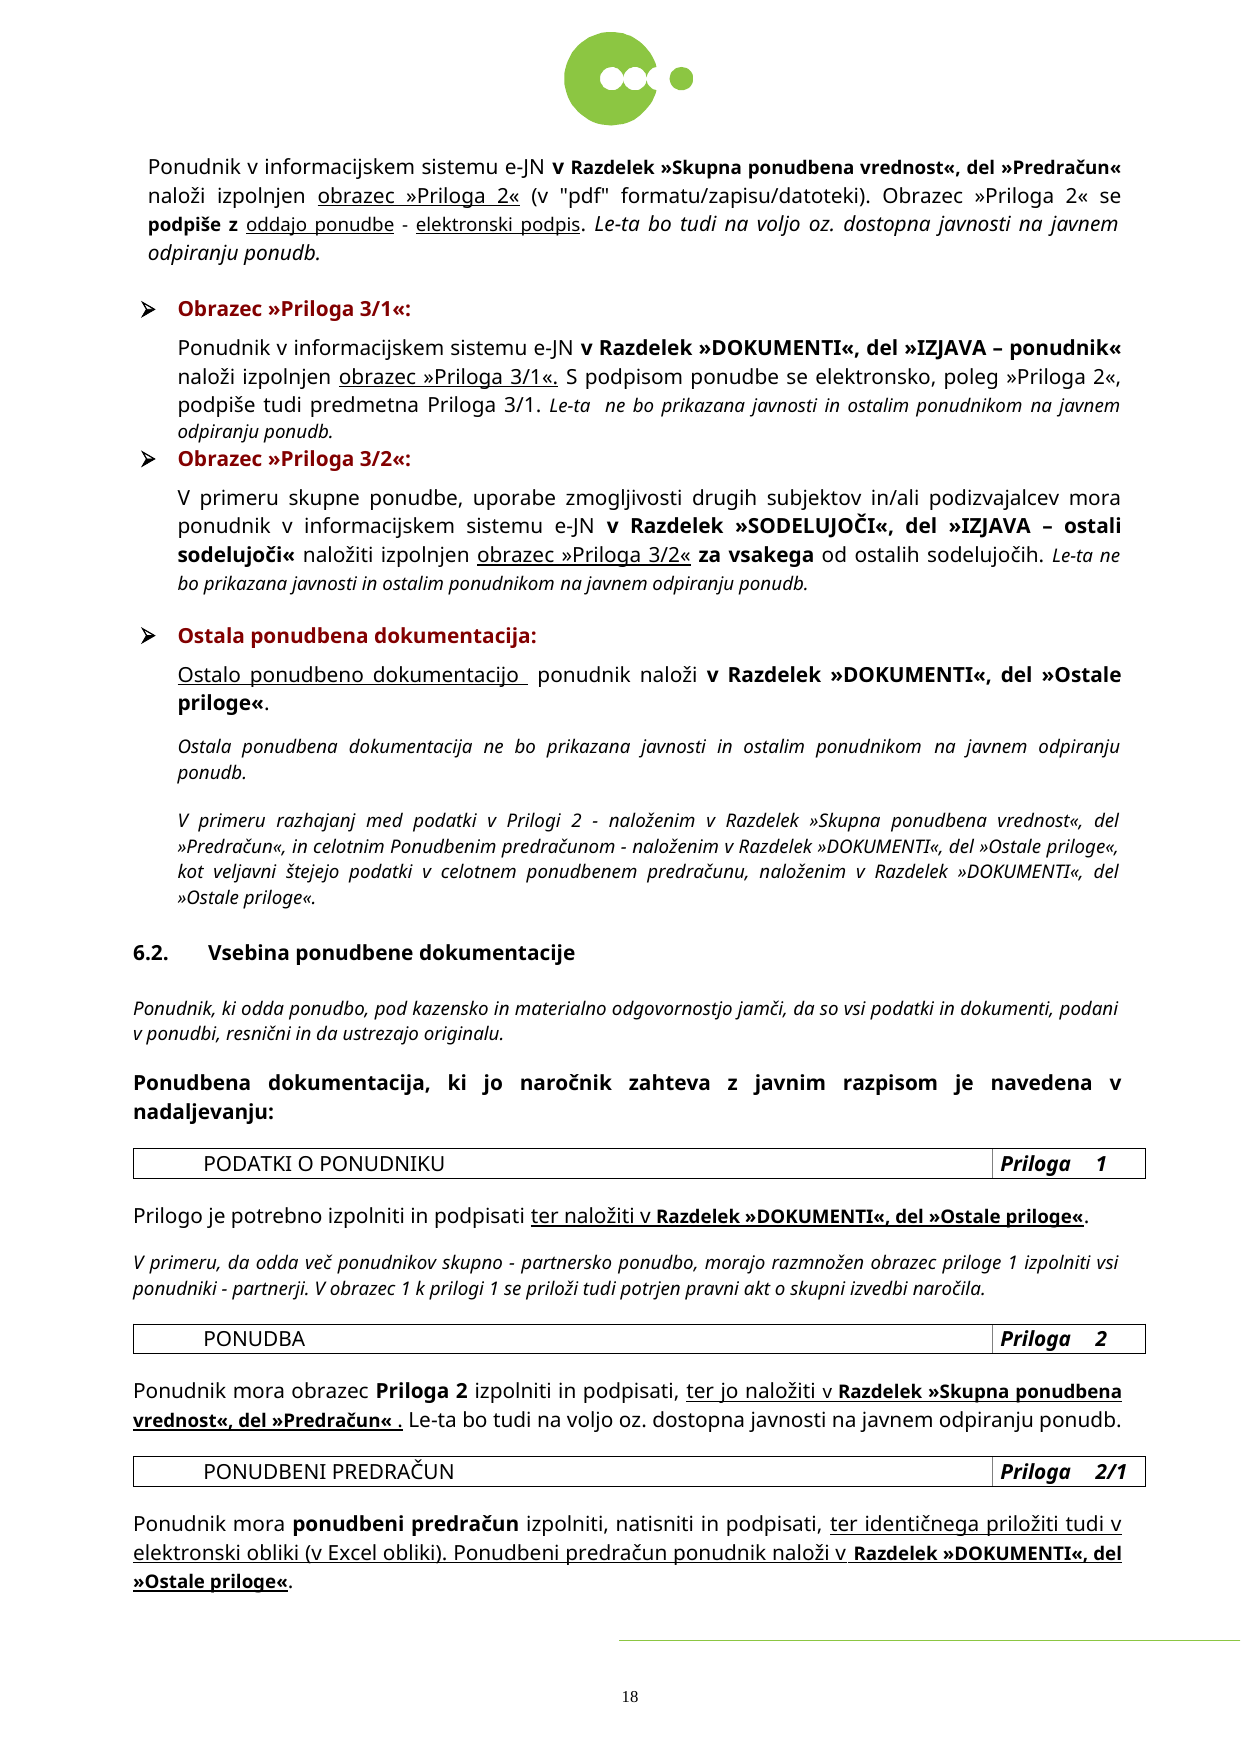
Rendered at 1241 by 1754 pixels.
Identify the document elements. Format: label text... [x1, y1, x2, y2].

table_header PONUDBA [196, 1325, 992, 1353]
table_header 1 [1088, 1149, 1145, 1178]
list Vsebina ponudbene dokumentacije [133, 938, 1122, 966]
text Ponudbena dokumentacija, ki jo naročnik zahteva z javnim razpisom je navedena v nadaljevanju: [133, 1068, 1122, 1125]
table_header 2/1 [1088, 1457, 1145, 1486]
text Ponudnik v informacijskem sistemu e-JN v Razdelek »DOKUMENTI«, del »IZJAVA – ponudnik« naloži izpolnjen obrazec »Priloga 3/1«. S podpisom ponudbe se elektronsko, poleg »Priloga 2«, podpiše tudi predmetna Priloga 3/1. Le-ta ne bo prikazana javnosti in ostalim ponudnikom na javnem odpiranju ponudb. [177, 333, 1122, 444]
table_header [134, 1325, 196, 1353]
text Ponudnik v informacijskem sistemu e-JN v Razdelek »Skupna ponudbena vrednost«, del »Predračun« naloži izpolnjen obrazec »Priloga 2« (v "pdf" formatu/zapisu/datoteki). Obrazec »Priloga 2« se podpiše z oddajo ponudbe - elektronski podpis. Le-ta bo tudi na voljo oz. dostopna javnosti na javnem odpiranju ponudb. [148, 152, 1122, 266]
text Ostalo ponudbeno dokumentacijo ponudnik naloži v Razdelek »DOKUMENTI«, del »Ostale priloge«. [177, 660, 1122, 717]
table_header 2 [1088, 1325, 1145, 1353]
text Ostala ponudbena dokumentacija ne bo prikazana javnosti in ostalim ponudnikom na javnem odpiranju ponudb. [177, 734, 1122, 785]
list Obrazec »Priloga 3/2«: [140, 444, 1122, 473]
table_header PONUDBENI PREDRAČUN [196, 1457, 992, 1486]
text Ponudnik, ki odda ponudbo, pod kazensko in materialno odgovornostjo jamči, da so vsi podatki in dokumenti, podani v ponudbi, resnični in da ustrezajo originalu. [133, 995, 1122, 1046]
table_header PODATKI O PONUDNIKU [196, 1149, 992, 1178]
table_header Priloga [993, 1149, 1088, 1178]
table_header Priloga [993, 1325, 1088, 1353]
text V primeru, da odda več ponudnikov skupno - partnersko ponudbo, morajo razmnožen obrazec priloge 1 izpolniti vsi ponudniki - partnerji. V obrazec 1 k prilogi 1 se priloži tudi potrjen pravni akt o skupni izvedbi naročila. [133, 1250, 1122, 1301]
text V primeru razhajanj med podatki v Prilogi 2 - naloženim v Razdelek »Skupna ponudbena vrednost«, del »Predračun«, in celotnim Ponudbenim predračunom - naloženim v Razdelek »DOKUMENTI«, del »Ostale priloge«, kot veljavni štejejo podatki v celotnem ponudbenem predračunu, naloženim v Razdelek »DOKUMENTI«, del »Ostale priloge«. [177, 807, 1122, 909]
list Obrazec »Priloga 3/1«: [140, 294, 1122, 323]
table_header Priloga [993, 1457, 1088, 1486]
text V primeru skupne ponudbe, uporabe zmogljivosti drugih subjektov in/ali podizvajalcev mora ponudnik v informacijskem sistemu e-JN v Razdelek »SODELUJOČI«, del »IZJAVA – ostali sodelujoči« naložiti izpolnjen obrazec »Priloga 3/2« za vsakega od ostalih sodelujočih. Le-ta ne bo prikazana javnosti in ostalim ponudnikom na javnem odpiranju ponudb. [177, 483, 1122, 597]
text Ponudnik mora ponudbeni predračun izpolniti, natisniti in podpisati, ter identičnega priložiti tudi v elektronski obliki (v Excel obliki). Ponudbeni predračun ponudnik naloži v Razdelek »DOKUMENTI«, del »Ostale priloge«. [133, 1563, 1122, 1595]
text Prilogo je potrebno izpolniti in podpisati ter naložiti v Razdelek »DOKUMENTI«, del »Ostale priloge«. [133, 1201, 1122, 1230]
text Ponudnik mora obrazec Priloga 2 izpolniti in podpisati, ter jo naložiti v Razdelek »Skupna ponudbena vrednost«, del »Predračun« . Le-ta bo tudi na voljo oz. dostopna javnosti na javnem odpiranju ponudb. [133, 1377, 1122, 1433]
text Ponudnik mora ponudbeni predračun izpolniti, natisniti in podpisati, ter identičnega priložiti tudi v elektronski obliki (v Excel obliki). Ponudbeni predračun ponudnik naloži v Razdelek »DOKUMENTI«, del »Ostale priloge«. [133, 1509, 1122, 1562]
list Ostala ponudbena dokumentacija: [140, 621, 1122, 649]
table_header [134, 1149, 196, 1178]
table_header [134, 1457, 196, 1486]
